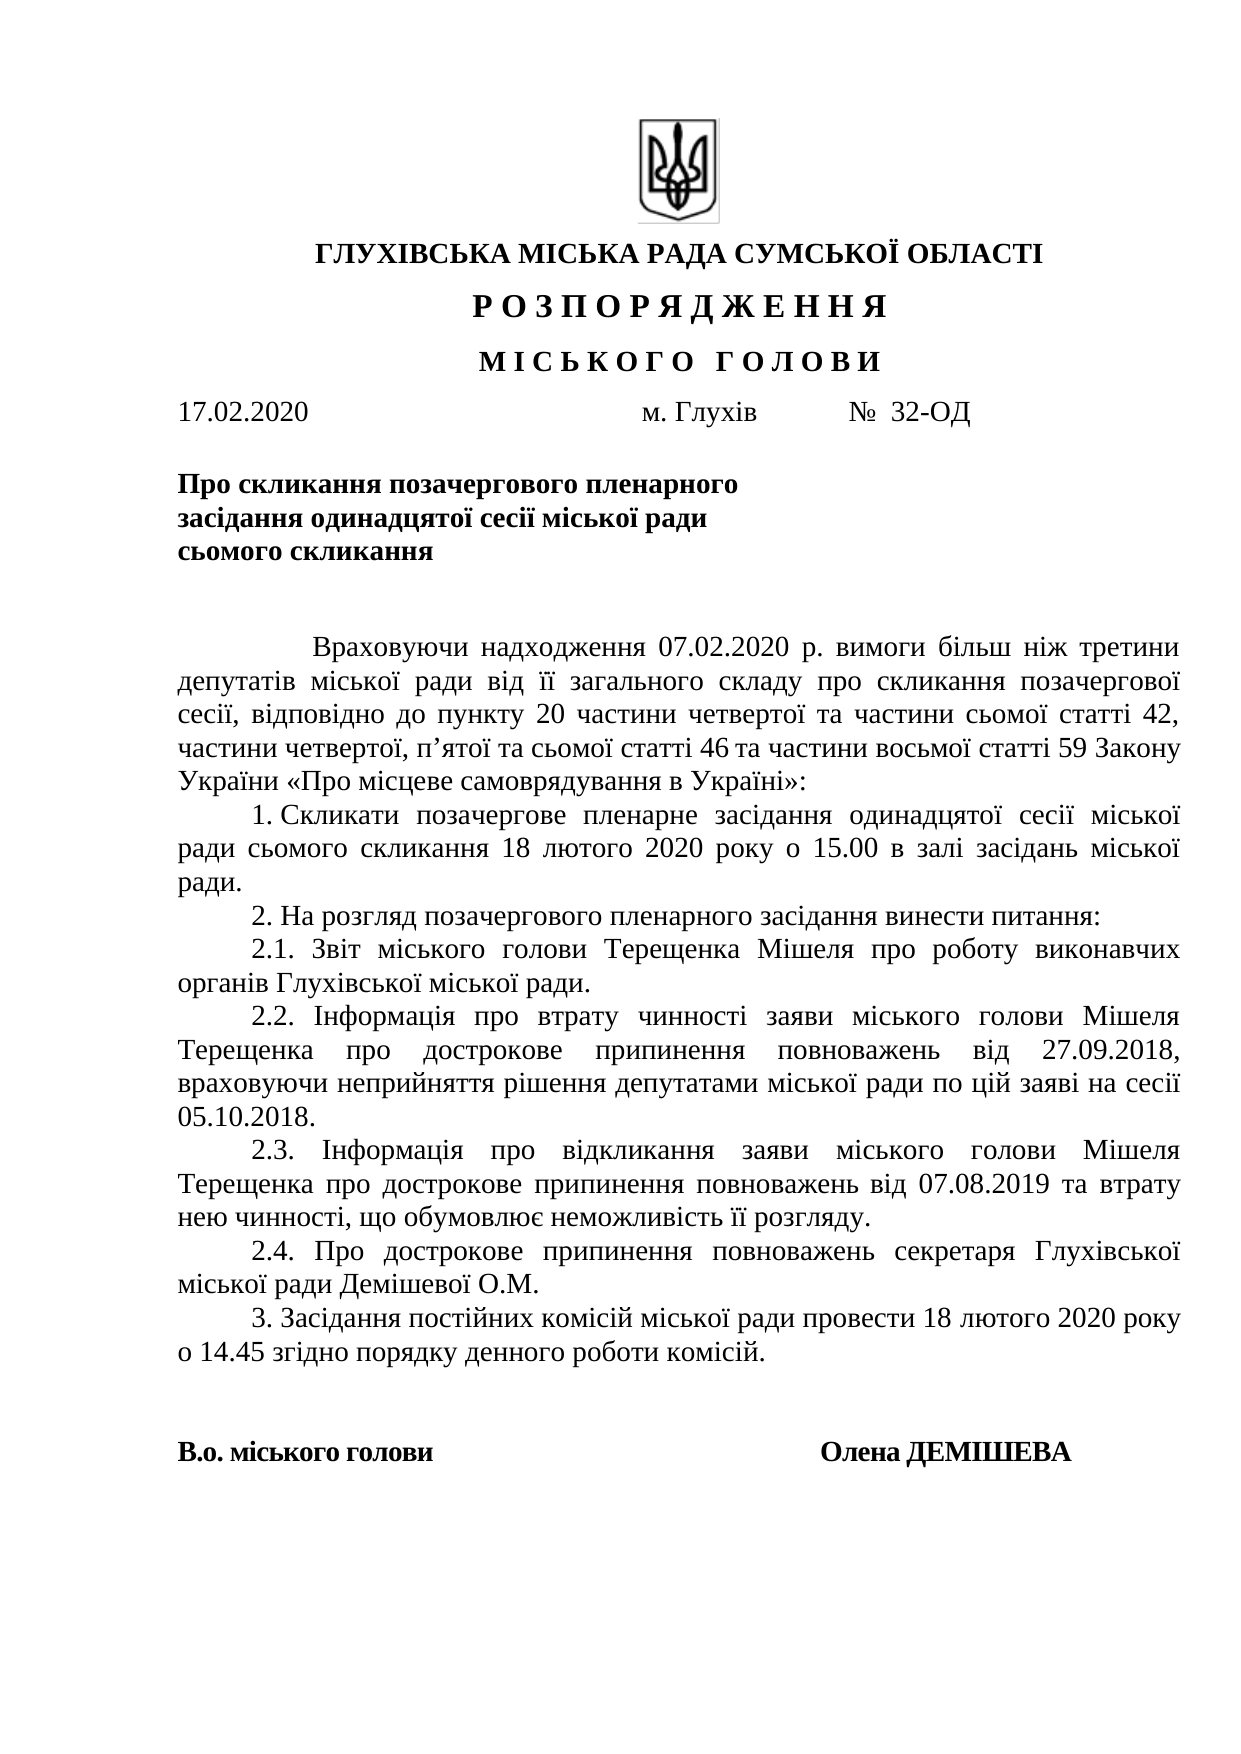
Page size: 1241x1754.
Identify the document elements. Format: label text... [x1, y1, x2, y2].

text сьомого скликання [177, 533, 1181, 567]
text 3. Засідання постійних комісій міської ради провести 18 лютого 2020 року о 14.45 згідно порядку денного роботи комісій. [177, 1300, 1181, 1367]
text Про скликання позачергового пленарного [177, 466, 1181, 500]
picture [637, 118, 721, 225]
text 2.2. Інформація про втрату чинності заяви міського голови Мішеля Терещенка про дострокове припинення повноважень від 27.09.2018, враховуючи неприйняття рішення депутатами міської ради по цій заяві на сесії 05.10.2018. [177, 998, 1181, 1132]
text ГЛУХІВСЬКА МІСЬКА РАДА СУМСЬКОЇ ОБЛАСТІ [177, 236, 1181, 270]
text М І С Ь К О Г О Г О Л О В И [177, 344, 1181, 378]
text 2.1. Звіт міського голови Терещенка Мішеля про роботу виконавчих органів Глухівської міської ради. [177, 931, 1181, 998]
text 17.02.2020 м. Глухів № 32-ОД [177, 394, 1181, 428]
text 2.4. Про дострокове припинення повноважень секретаря Глухівської міської ради Демішевої О.М. [177, 1233, 1181, 1300]
text Р О З П О Р Я Д Ж Е Н Н Я [177, 287, 1181, 325]
text 2.3. Інформація про відкликання заяви міського голови Мішеля Терещенка про дострокове припинення повноважень від 07.08.2019 та втрату нею чинності, що обумовлює неможливість її розгляду. [177, 1132, 1181, 1233]
text Враховуючи надходження 07.02.2020 р. вимоги більш ніж третини депутатів міської ради від її загального складу про скликання позачергової сесії, відповідно до пункту 20 частини четвертої та частини сьомої статті 42, частини четвертої, п’ятої та сьомої статті 46 та частини восьмої статті 59 Закону України «Про місцеве самоврядування в Україні»: [177, 629, 1181, 797]
text 2. На розгляд позачергового пленарного засідання винести питання: [177, 898, 1181, 931]
text засідання одинадцятої сесії міської ради [177, 500, 1181, 533]
text 1. Скликати позачергове пленарне засідання одинадцятої сесії міської ради сьомого скликання 18 лютого 2020 року о 15.00 в залі засідань міської ради. [177, 797, 1181, 898]
text В.о. міського голови Олена ДЕМІШЕВА [177, 1434, 1181, 1468]
